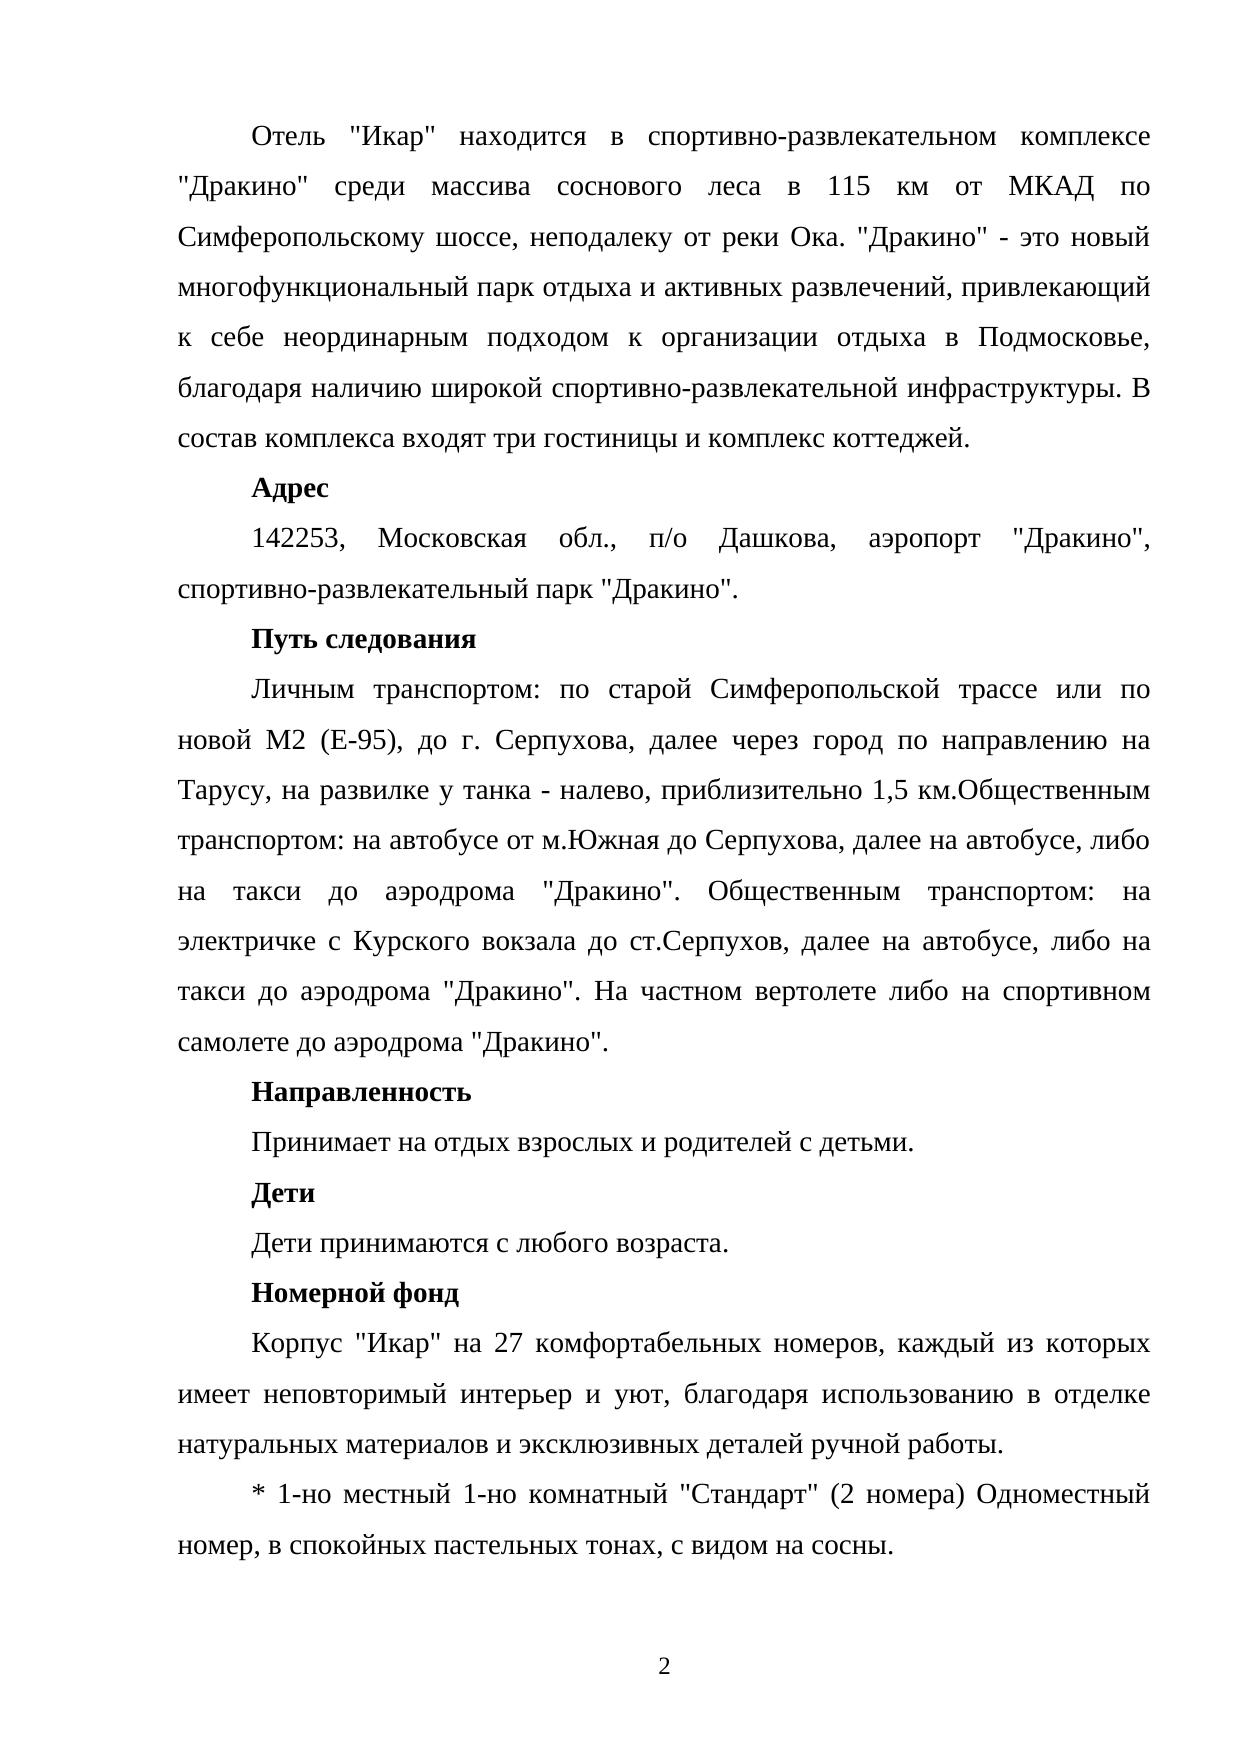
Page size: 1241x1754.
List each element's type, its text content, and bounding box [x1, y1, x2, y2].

text Путь следования [177, 621, 1152, 655]
text * 1-но местный 1-но комнатный "Стандарт" (2 номера) Одноместный номер, в спокойных пастельных тонах, с видом на сосны. [177, 1477, 1152, 1560]
text Направленность [177, 1074, 1152, 1108]
text Адрес [177, 470, 1152, 504]
text Отель "Икар" находится в спортивно-развлекательном комплексе "Дракино" среди массива соснового леса в от МКАД по Симферопольскому шоссе, неподалеку от реки Ока. "Дракино" - это новый многофункциональный парк отдыха и активных развлечений, привлекающий к себе неординарным подходом к организации отдыха в Подмосковье, благодаря наличию широкой спортивно-развлекательной инфраструктуры. В состав комплекса входят три гостиницы и комплекс коттеджей. [177, 118, 1152, 453]
text Номерной фонд [177, 1275, 1152, 1309]
text Дети принимаются с любого возраста. [177, 1225, 1152, 1258]
text Принимает на отдых взрослых и родителей с детьми. [177, 1124, 1152, 1158]
text Корпус "Икар" на 27 комфортабельных номеров, каждый из которых имеет неповторимый интерьер и уют, благодаря использованию в отделке натуральных материалов и эксклюзивных деталей ручной работы. [177, 1326, 1152, 1460]
text Дети [177, 1175, 1152, 1208]
text 142253, Московская обл., п/о Дашкова, аэропорт "Дракино", спортивно-развлекательный парк "Дракино". [177, 521, 1152, 604]
text Личным транспортом: по старой Симферопольской трассе или по новой М2 (Е-95), до г. Серпухова, далее через город по направлению на Тарусу, на развилке у танка - налево, приблизительно .Общественным транспортом: на автобусе от м.Южная до Серпухова, далее на автобусе, либо на такси до аэродрома "Дракино". Общественным транспортом: на электричке с Курского вокзала до ст.Серпухов, далее на автобусе, либо на такси до аэродрома "Дракино". На частном вертолете либо на спортивном самолете до аэродрома "Дракино". [177, 672, 1152, 1057]
